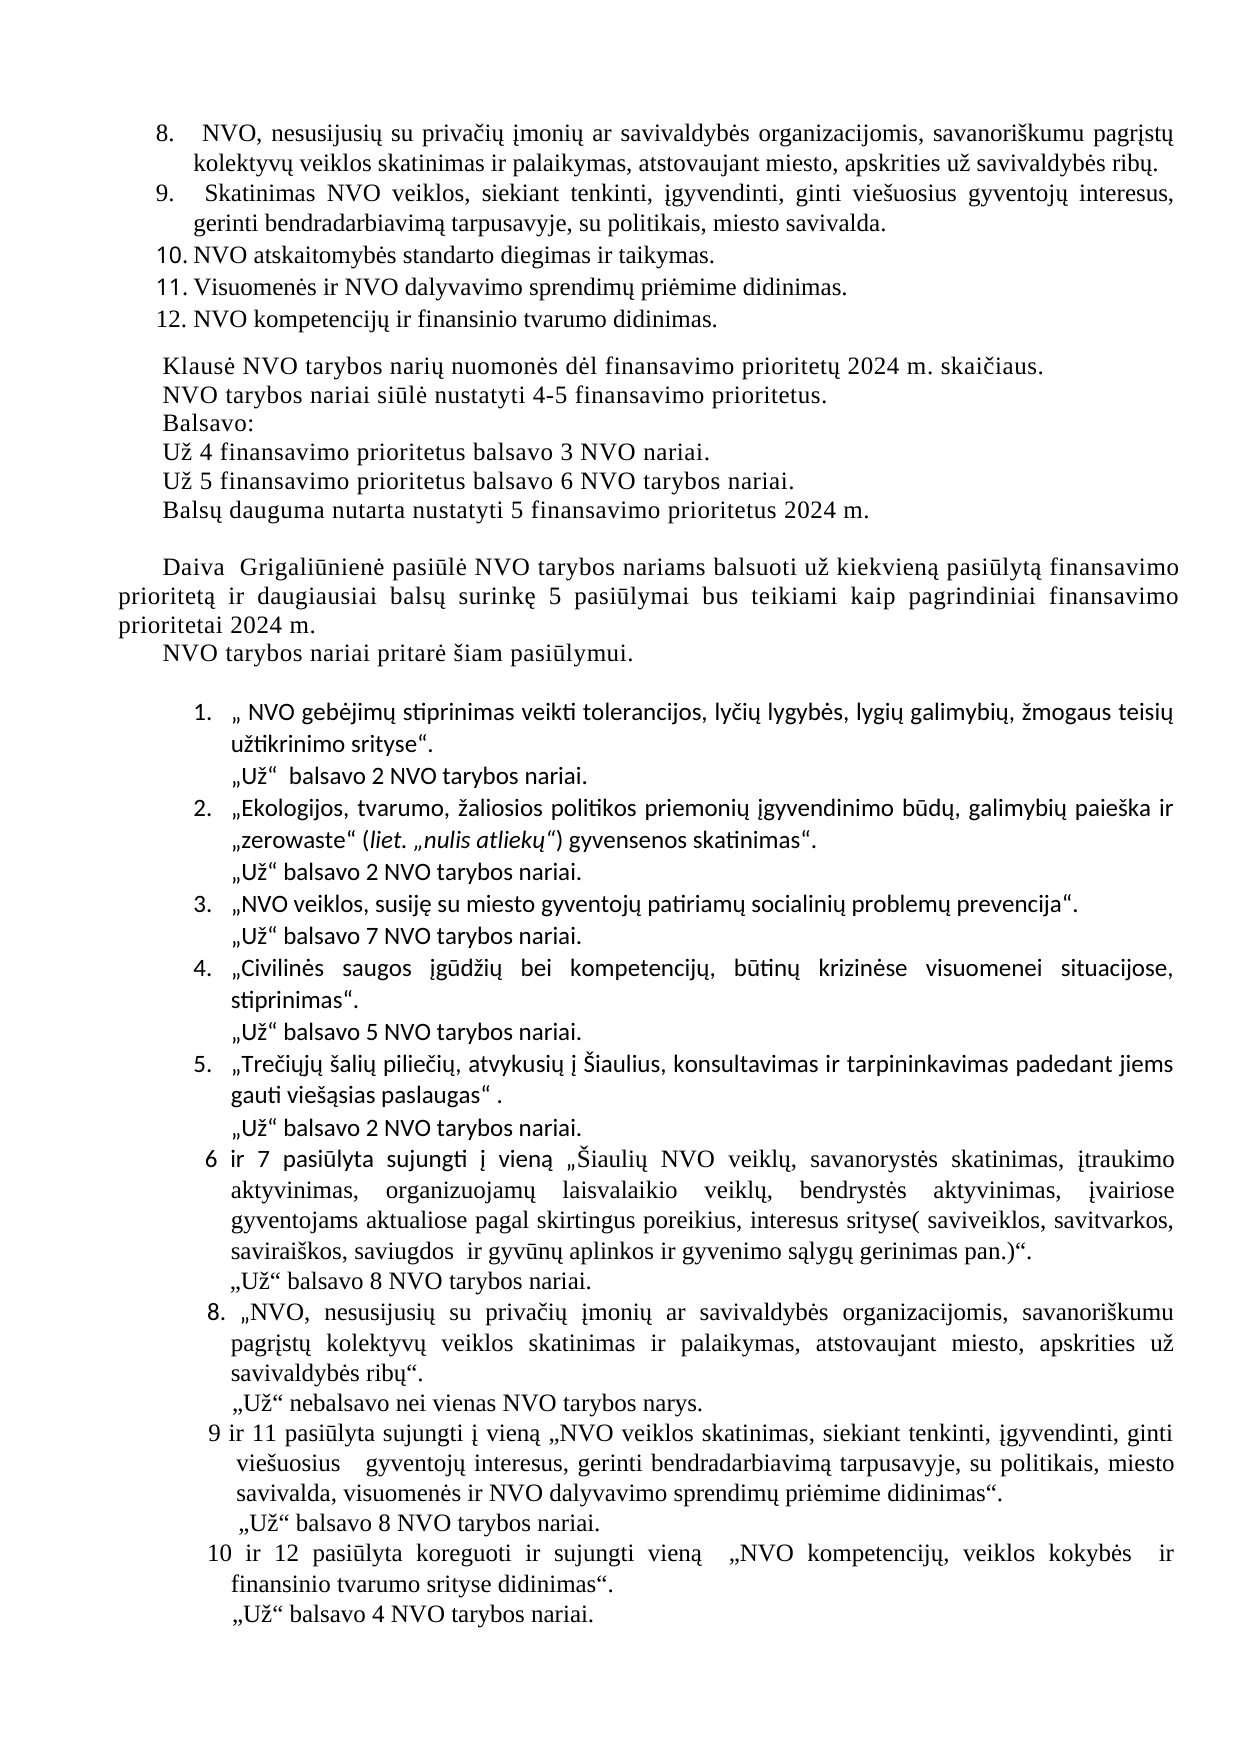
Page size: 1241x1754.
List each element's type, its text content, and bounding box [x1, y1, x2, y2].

list „Civilinės saugos įgūdžių bei kompetencijų, būtinų krizinėse visuomenei situacijose, stiprinimas“. [193, 952, 1175, 1014]
list Visuomenės ir NVO dalyvavimo sprendimų priėmime didinimas. [156, 271, 1175, 303]
text Balsų dauguma nutarta nustatyti 5 finansavimo prioritetus 2024 m. [118, 495, 1181, 523]
list „Ekologijos, tvarumo, žaliosios politikos priemonių įgyvendinimo būdų, galimybių paieška ir „zerowaste“ (liet. „nulis atliekų“) gyvensenos skatinimas“. [193, 792, 1175, 854]
list „Už“ balsavo 8 NVO tarybos nariai. [192, 1266, 1175, 1294]
list „Už“ balsavo 4 NVO tarybos nariai. [207, 1599, 1175, 1627]
list „Už“ balsavo 2 NVO tarybos nariai. [231, 760, 1175, 790]
list „Už“ balsavo 8 NVO tarybos nariai. [207, 1508, 1175, 1537]
list Skatinimas NVO veiklos, siekiant tenkinti, įgyvendinti, ginti viešuosius gyventojų interesus, gerinti bendradarbiavimą tarpusavyje, su politikais, miesto savivalda. [156, 178, 1175, 237]
list 6 ir 7 pasiūlyta sujungti į vieną „Šiaulių NVO veiklų, savanorystės skatinimas, įtraukimo aktyvinimas, organizuojamų laisvalaikio veiklų, bendrystės aktyvinimas, įvairiose gyventojams aktualiose pagal skirtingus poreikius, interesus srityse( saviveiklos, savitvarkos, saviraiškos, saviugdos ir gyvūnų aplinkos ir gyvenimo sąlygų gerinimas pan.)“. [192, 1144, 1175, 1264]
text Klausė NVO tarybos narių nuomonės dėl finansavimo prioritetų 2024 m. skaičiaus. [118, 351, 1181, 380]
list „Už“ nebalsavo nei vienas NVO tarybos narys. [207, 1388, 1175, 1417]
text NVO tarybos nariai siūlė nustatyti 4-5 finansavimo prioritetus. [118, 380, 1181, 408]
list „Už“ balsavo 7 NVO tarybos nariai. [231, 920, 1175, 950]
text Balsavo: [118, 408, 1181, 437]
list „Už“ balsavo 5 NVO tarybos nariai. [231, 1016, 1175, 1046]
text Daiva Grigaliūnienė pasiūlė NVO tarybos nariams balsuoti už kiekvieną pasiūlytą finansavimo prioritetą ir daugiausiai balsų surinkę 5 pasiūlymai bus teikiami kaip pagrindiniai finansavimo prioritetai 2024 m. [118, 552, 1181, 638]
list „Trečiųjų šalių piliečių, atvykusių į Šiaulius, konsultavimas ir tarpininkavimas padedant jiems gauti viešąsias paslaugas“ . [193, 1048, 1175, 1110]
list „Už“ balsavo 2 NVO tarybos nariai. [231, 856, 1175, 886]
list NVO atskaitomybės standarto diegimas ir taikymas. [156, 238, 1175, 270]
text Už 5 finansavimo prioritetus balsavo 6 NVO tarybos nariai. [118, 466, 1181, 495]
text NVO tarybos nariai pritarė šiam pasiūlymui. [118, 638, 1181, 667]
list 9 ir 11 pasiūlyta sujungti į vieną „NVO veiklos skatinimas, siekiant tenkinti, įgyvendinti, ginti viešuosius gyventojų interesus, gerinti bendradarbiavimą tarpusavyje, su politikais, miesto savivalda, visuomenės ir NVO dalyvavimo sprendimų priėmime didinimas“. [192, 1418, 1175, 1507]
list „ NVO gebėjimų stiprinimas veikti tolerancijos, lyčių lygybės, lygių galimybių, žmogaus teisių užtikrinimo srityse“. [193, 696, 1175, 758]
list „Už“ balsavo 2 NVO tarybos nariai. [231, 1112, 1175, 1142]
text Už 4 finansavimo prioritetus balsavo 3 NVO nariai. [118, 437, 1181, 466]
list 10 ir 12 pasiūlyta koreguoti ir sujungti vieną „NVO kompetencijų, veiklos kokybės ir finansinio tvarumo srityse didinimas“. [207, 1538, 1175, 1597]
list NVO, nesusijusių su privačių įmonių ar savivaldybės organizacijomis, savanoriškumu pagrįstų kolektyvų veiklos skatinimas ir palaikymas, atstovaujant miesto, apskrities už savivaldybės ribų. [156, 118, 1175, 177]
list NVO kompetencijų ir finansinio tvarumo didinimas. [156, 304, 1175, 333]
list „NVO veiklos, susiję su miesto gyventojų patiriamų socialinių problemų prevencija“. [193, 888, 1175, 918]
list 8. „NVO, nesusijusių su privačių įmonių ar savivaldybės organizacijomis, savanoriškumu pagrįstų kolektyvų veiklos skatinimas ir palaikymas, atstovaujant miesto, apskrities už savivaldybės ribų“. [207, 1296, 1175, 1387]
